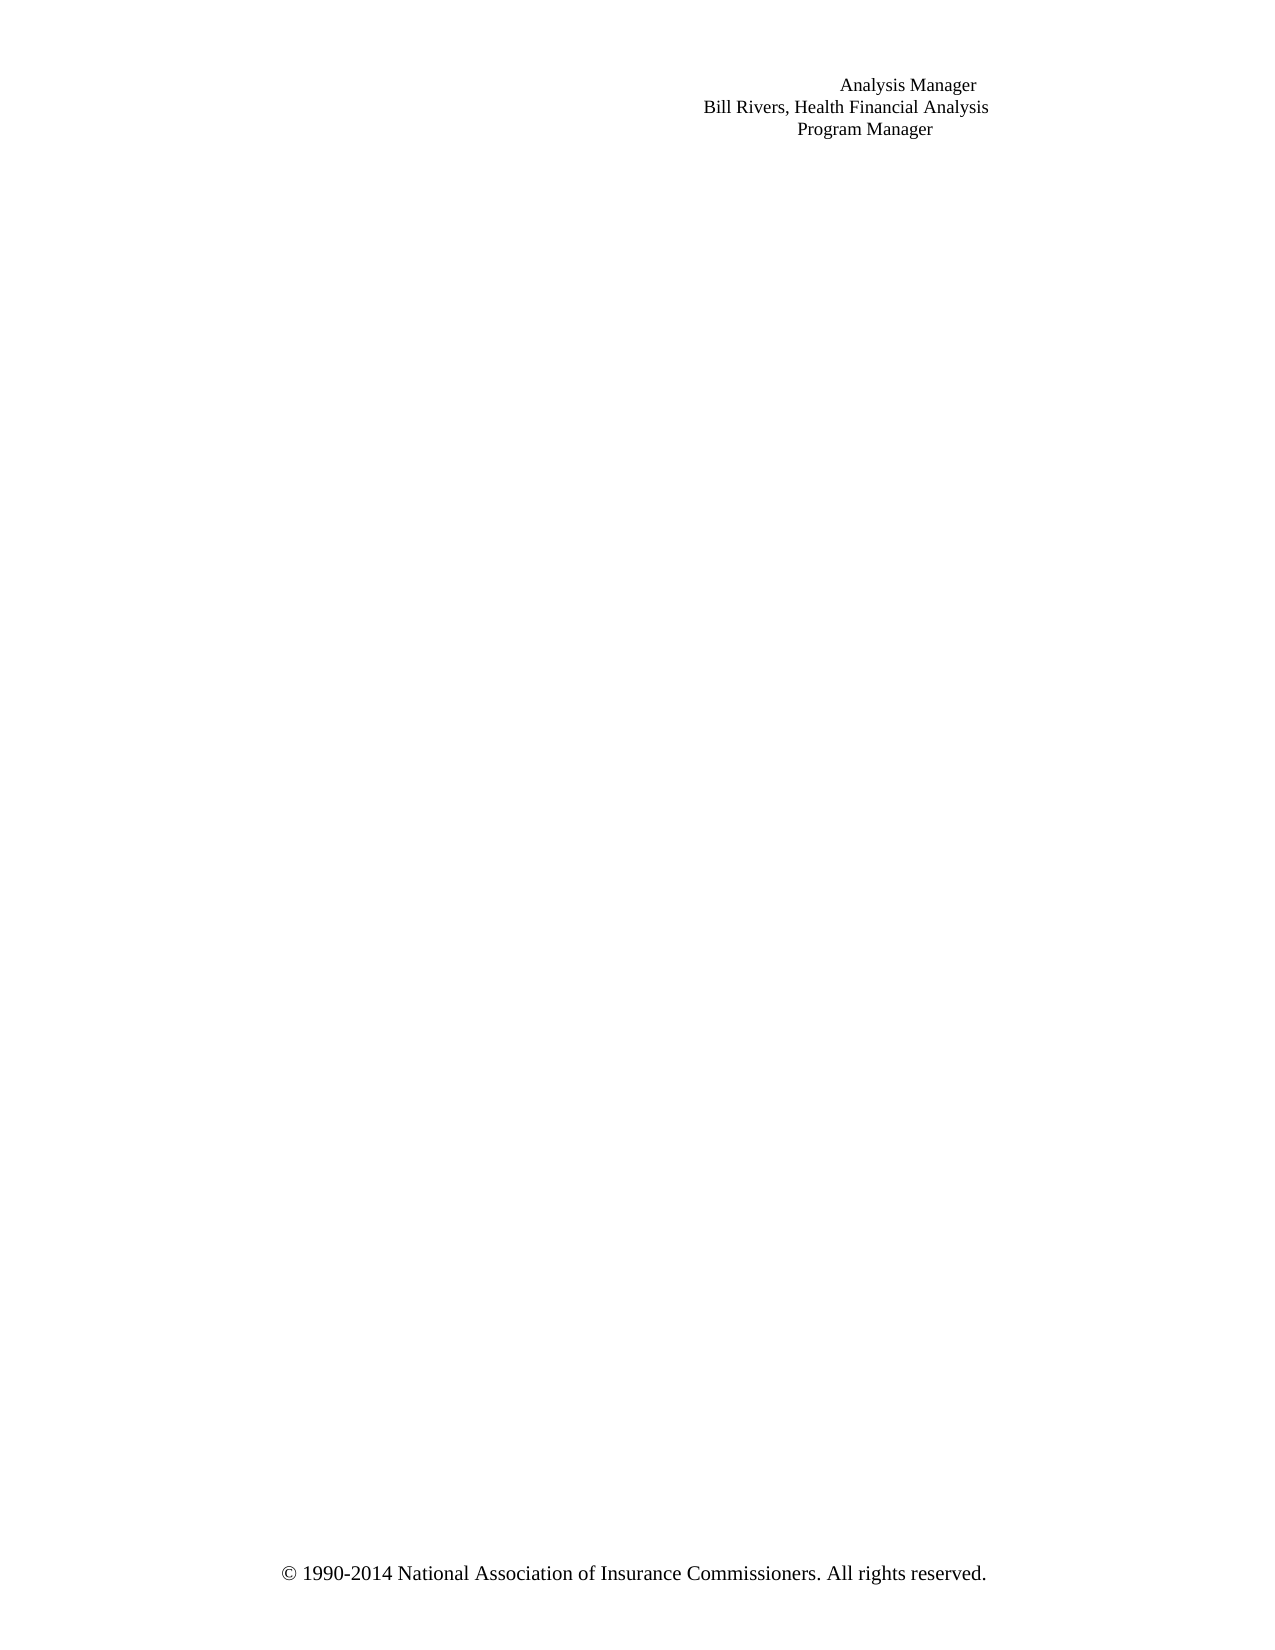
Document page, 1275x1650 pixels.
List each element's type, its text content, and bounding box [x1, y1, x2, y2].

text Analysis Manager Bill Rivers, Health Financial Analysis [703, 75, 991, 117]
text Program Manager [795, 118, 935, 139]
